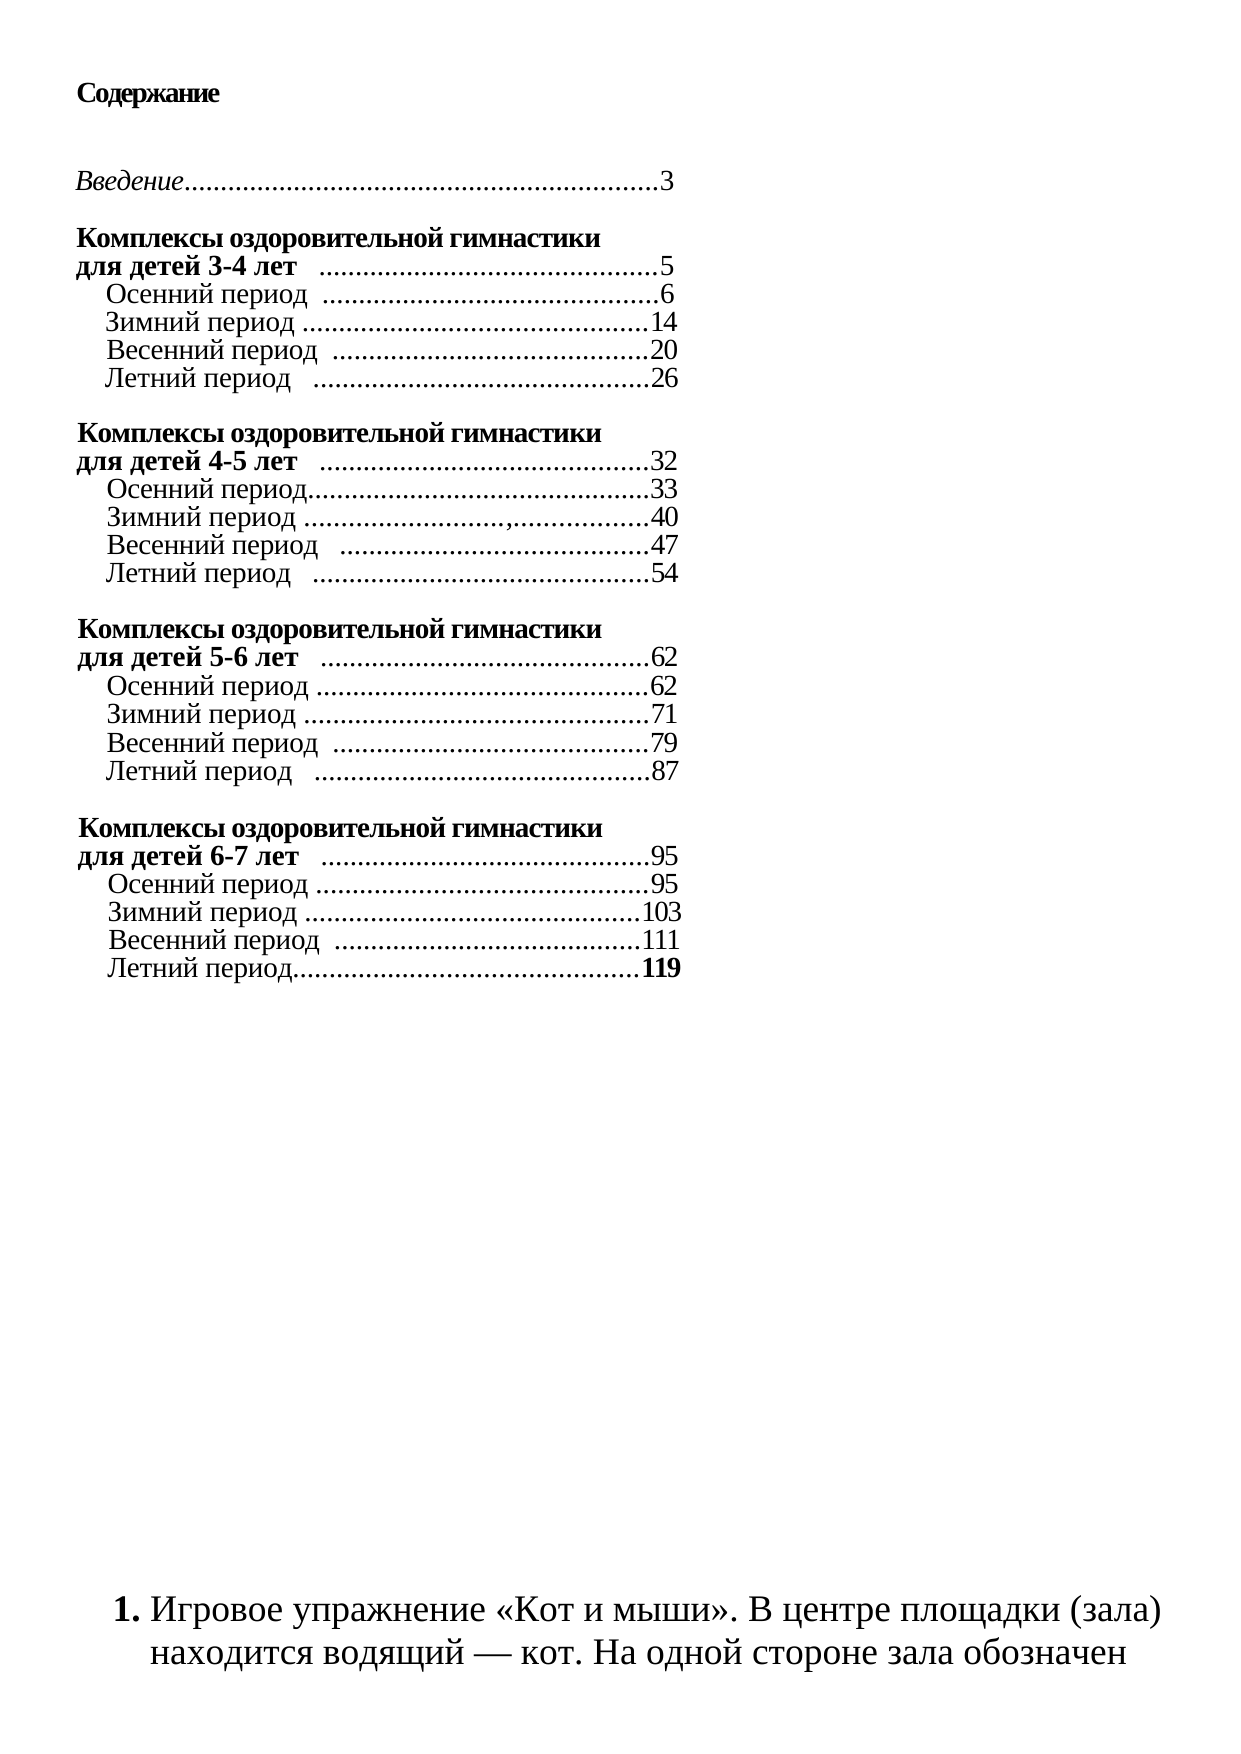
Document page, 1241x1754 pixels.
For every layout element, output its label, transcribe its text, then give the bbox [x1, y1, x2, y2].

text Зимний период , 40 [106, 504, 1165, 532]
text для детей 3-4 лет 5 [76, 253, 1165, 281]
text Летний период 87 [106, 758, 1165, 787]
text Зимний период 71 [106, 701, 1165, 729]
text Зимний период 103 [107, 899, 1165, 927]
text Летний период 54 [106, 560, 1165, 588]
text Комплексы оздоровительной гимнастики [78, 814, 1165, 843]
text Зимний период 14 [105, 309, 1165, 337]
text Содержание [76, 75, 1165, 108]
text для детей 4-5 лет 32 [76, 448, 1165, 476]
text Летний период 119 [107, 955, 1165, 983]
text Комплексы оздоровительной гимнастики [77, 615, 1165, 644]
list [112, 1586, 1165, 1673]
text Весенний период 47 [106, 532, 1165, 560]
text для детей 6-7 лет 95 [77, 843, 1165, 871]
text Весенний период 111 [108, 927, 1165, 955]
text Весенний период 20 [106, 337, 1165, 365]
text Летний период 26 [104, 365, 1165, 393]
text Осенний период 95 [107, 871, 1165, 899]
text Осенний период 33 [106, 476, 1165, 504]
text Комплексы оздоровительной гимнастики [76, 224, 1165, 253]
text Введение 3 [75, 163, 1165, 197]
text Осенний период 6 [106, 281, 1165, 309]
text Осенний период 62 [106, 672, 1165, 701]
text Комплексы оздоровительной гимнастики [77, 420, 1165, 448]
text для детей 5-6 лет 62 [77, 644, 1165, 672]
text Весенний период 79 [106, 729, 1165, 758]
